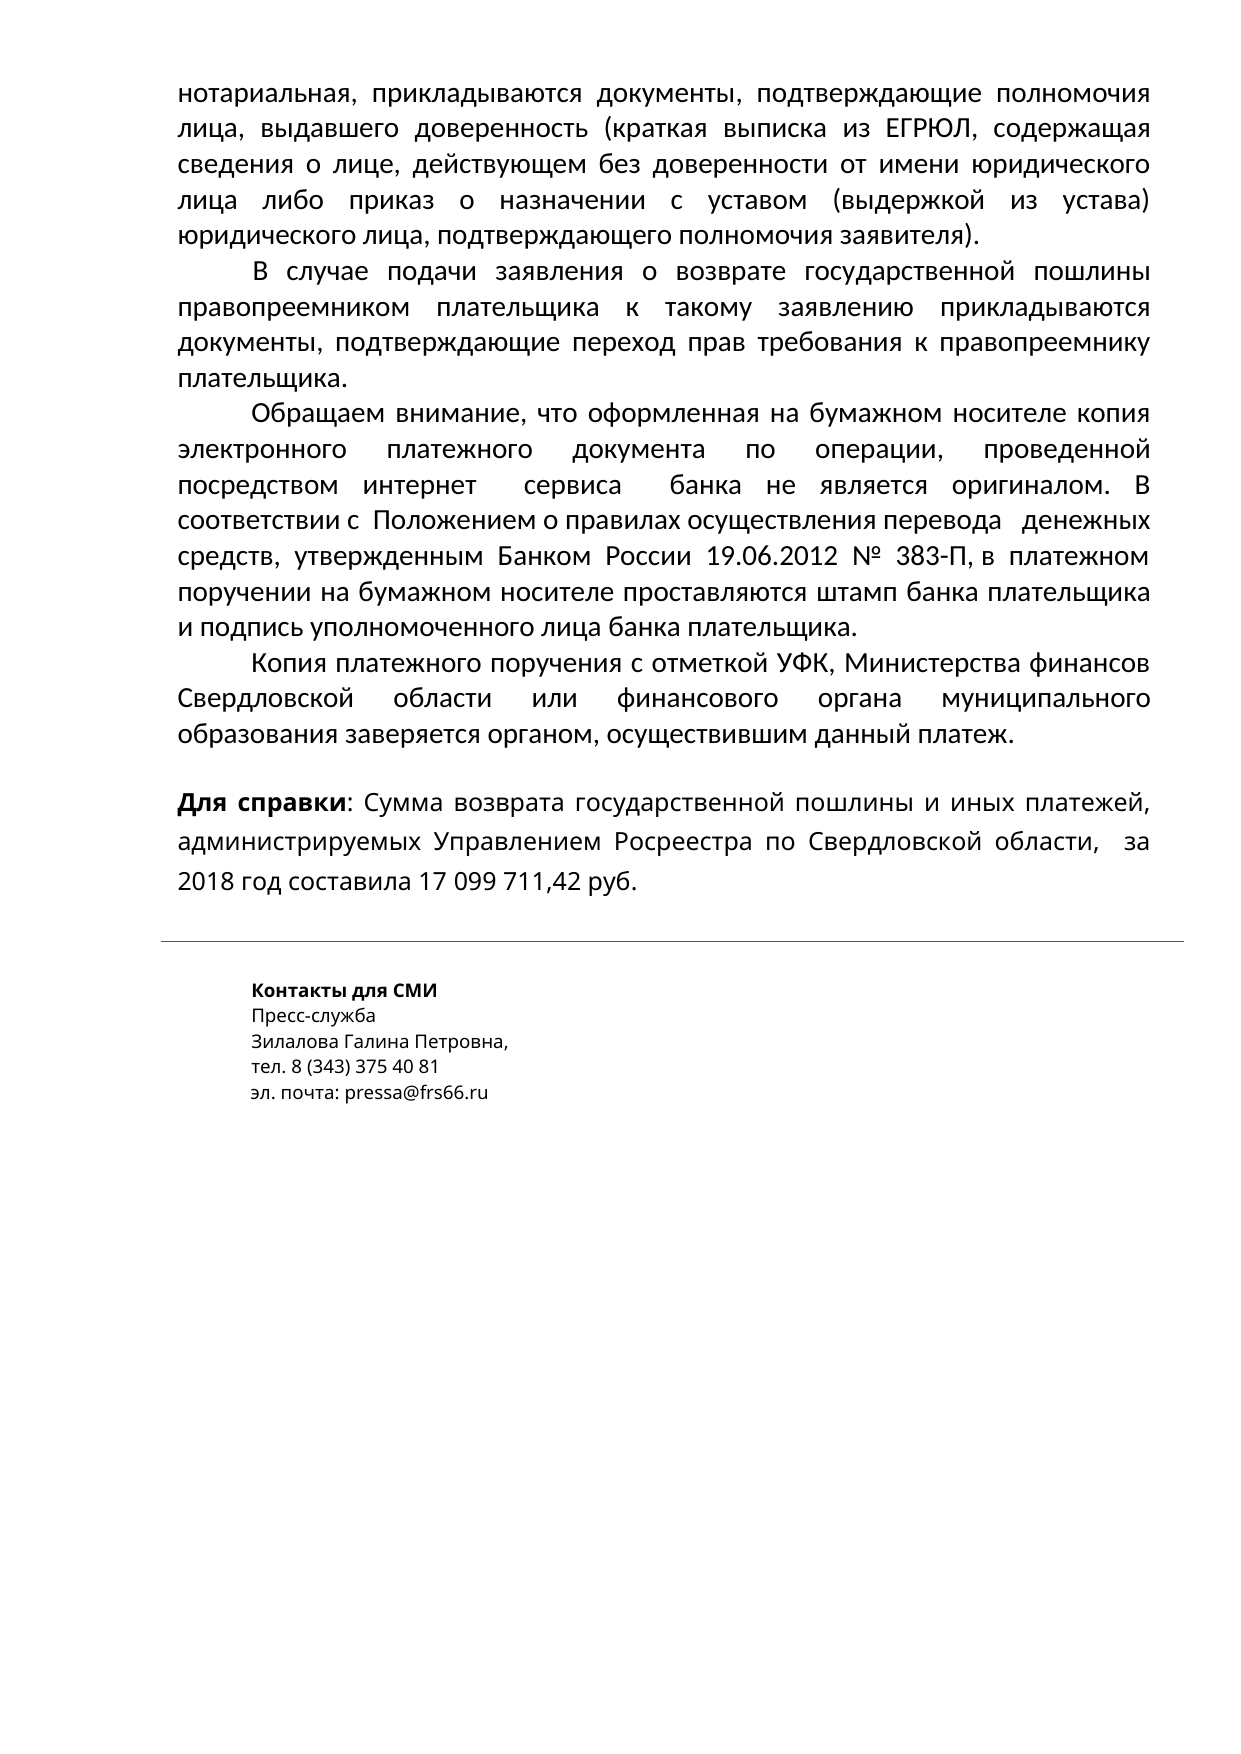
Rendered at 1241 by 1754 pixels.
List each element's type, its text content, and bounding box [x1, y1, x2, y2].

text Зилалова Галина Петровна, [177, 1028, 1152, 1054]
text Обращаем внимание, что оформленная на бумажном носителе копия электронного платежного документа по операции, проведенной посредством интернет сервиса банка не является оригиналом. В соответствии с Положением о правилах осуществления перевода денежных средств, утвержденным Банком России 19.06.2012 № 383-П, в платежном поручении на бумажном носителе проставляются штамп банка плательщика и подпись уполномоченного лица банка плательщика. [177, 394, 1152, 644]
text Для справки: Сумма возврата государственной пошлины и иных платежей, администрируемых Управлением Росреестра по Свердловской области, за 2018 год составила 17 099 711,42 руб. [177, 785, 1152, 897]
text Контакты для СМИ [177, 977, 1152, 1003]
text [177, 74, 1152, 252]
text Пресс-служба [177, 1003, 1152, 1028]
text тел. 8 (343) 375 40 81 [177, 1054, 1152, 1079]
text В случае подачи заявления о возврате государственной пошлины правопреемником плательщика к такому заявлению прикладываются документы, подтверждающие переход прав требования к правопреемнику плательщика. [177, 252, 1152, 394]
text эл. почта: pressa@frs66.ru [177, 1079, 1152, 1105]
text Копия платежного поручения с отметкой УФК, Министерства финансов Свердловской области или финансового органа муниципального образования заверяется органом, осуществившим данный платеж. [177, 644, 1152, 751]
